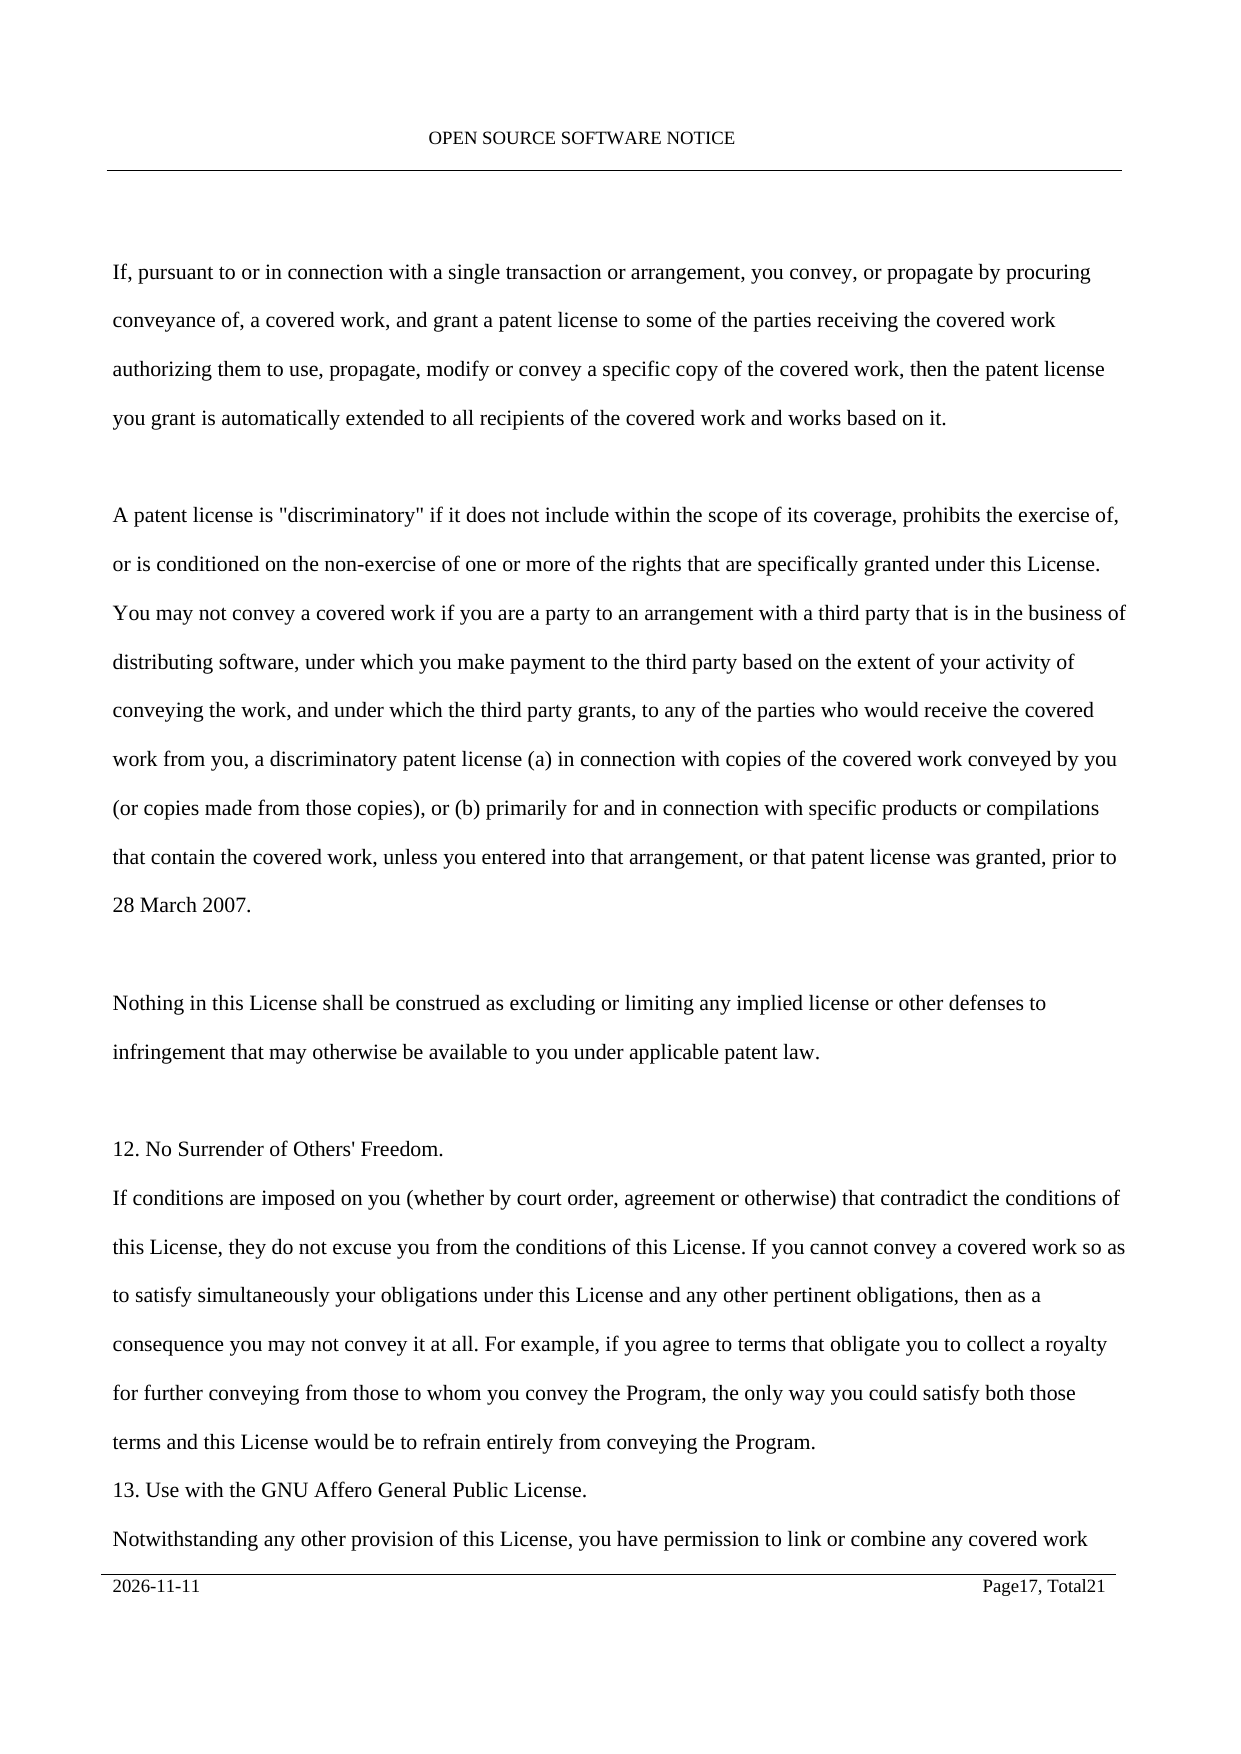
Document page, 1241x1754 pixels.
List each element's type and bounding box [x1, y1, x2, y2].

text [112, 206, 1128, 1555]
